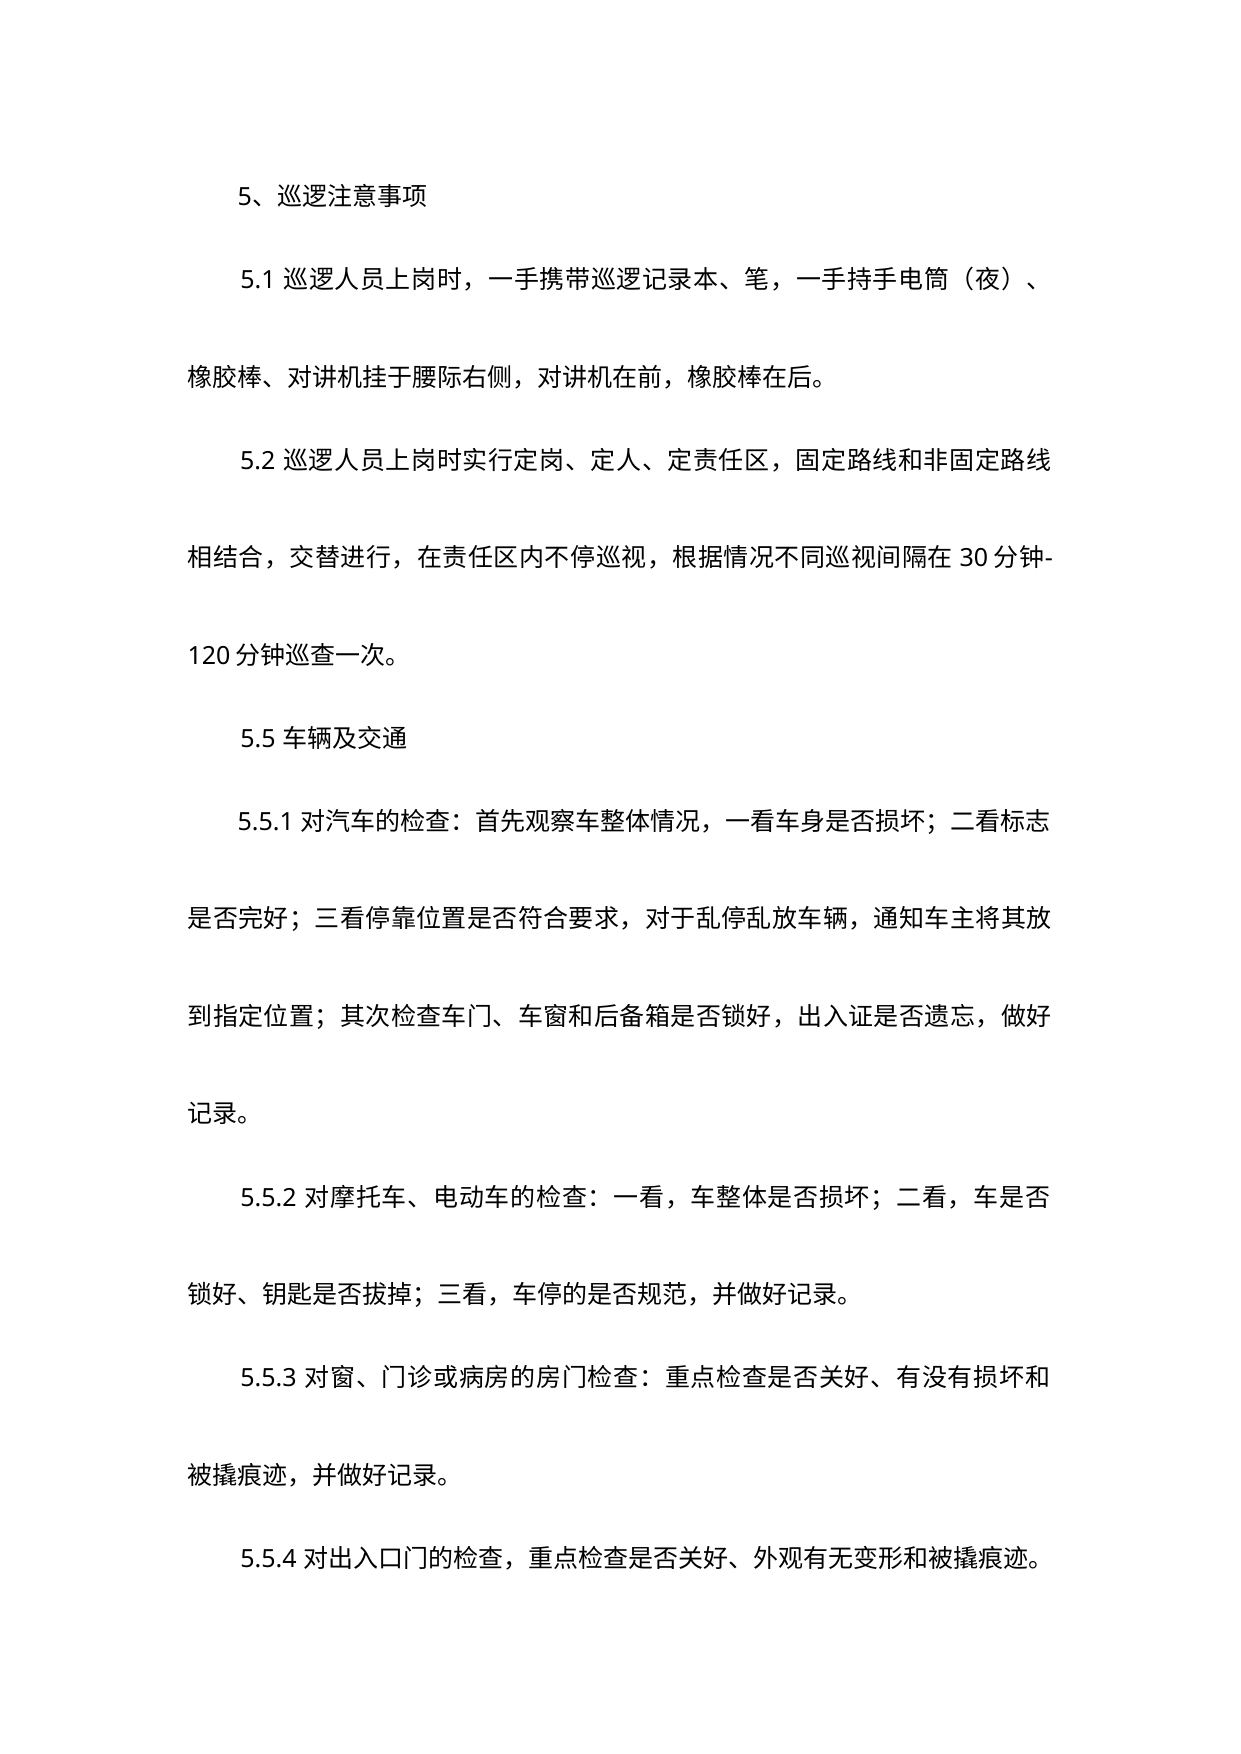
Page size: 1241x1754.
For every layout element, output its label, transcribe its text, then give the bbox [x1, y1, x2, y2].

text 5.5.1 对汽车的检查：首先观察车整体情况，一看车身是否损坏；二看标志是否完好；三看停靠位置是否符合要求，对于乱停乱放车辆，通知车主将其放到指定位置；其次检查车门、车窗和后备箱是否锁好，出入证是否遗忘，做好记录。 [187, 787, 1053, 1144]
text 5.2 巡逻人员上岗时实行定岗、定人、定责任区，固定路线和非固定路线相结合，交替进行，在责任区内不停巡视，根据情况不同巡视间隔在30分钟-120分钟巡查一次。 [187, 426, 1053, 686]
text 5.5.2 对摩托车、电动车的检查：一看，车整体是否损坏；二看，车是否锁好、钥匙是否拔掉；三看，车停的是否规范，并做好记录。 [187, 1163, 1053, 1325]
text 5.5.3 对窗、门诊或病房的房门检查：重点检查是否关好、有没有损坏和被撬痕迹，并做好记录。 [187, 1343, 1053, 1506]
text 5.1 巡逻人员上岗时，一手携带巡逻记录本、笔，一手持手电筒（夜）、橡胶棒、对讲机挂于腰际右侧，对讲机在前，橡胶棒在后。 [187, 245, 1053, 408]
text 5.5.4 对出入口门的检查，重点检查是否关好、外观有无变形和被撬痕迹。 [187, 1524, 1053, 1589]
text 5、巡逻注意事项 [187, 162, 1053, 227]
text 5.5 车辆及交通 [187, 704, 1053, 769]
